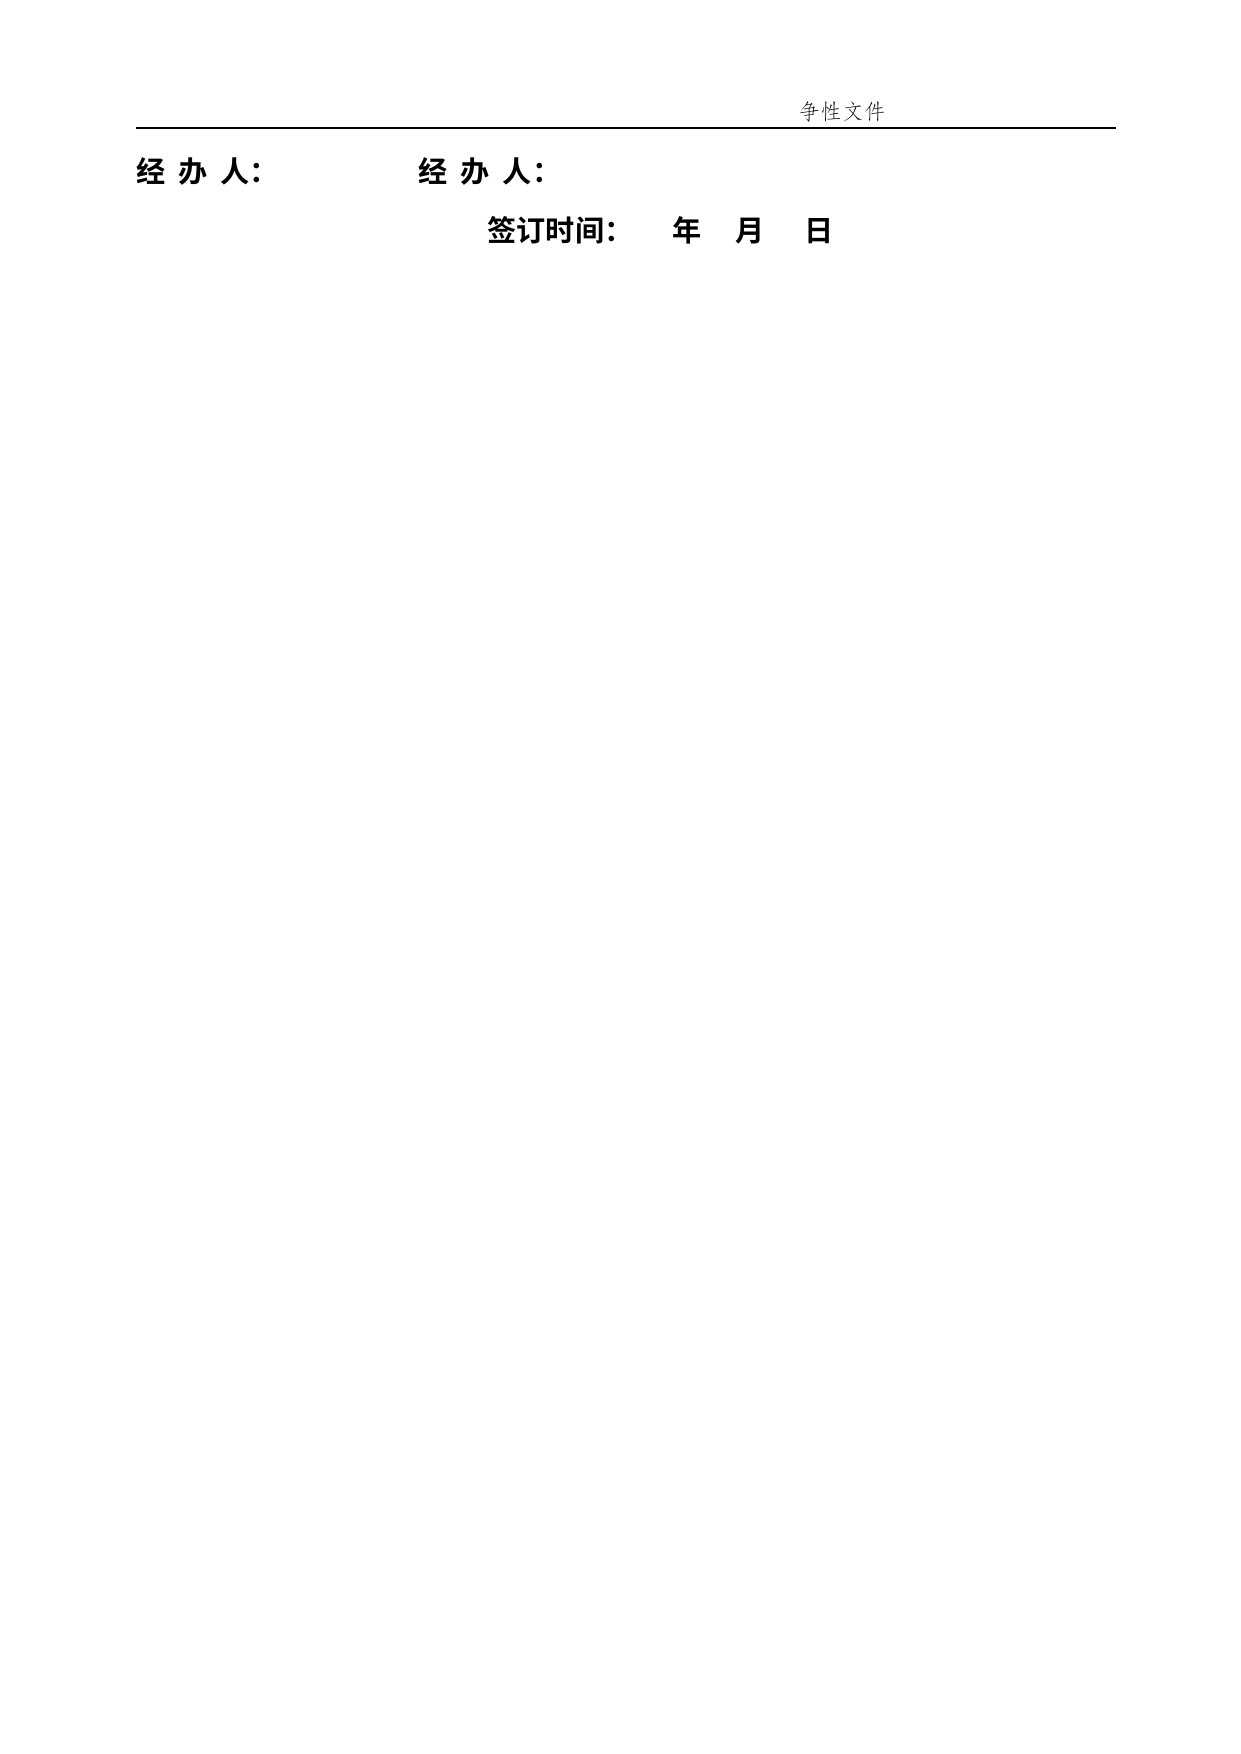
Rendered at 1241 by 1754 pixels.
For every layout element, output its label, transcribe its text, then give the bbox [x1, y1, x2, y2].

text 经 办 人： 经 办 人： [136, 148, 1116, 191]
text 签订时间： 年 月 日 [136, 207, 1116, 250]
